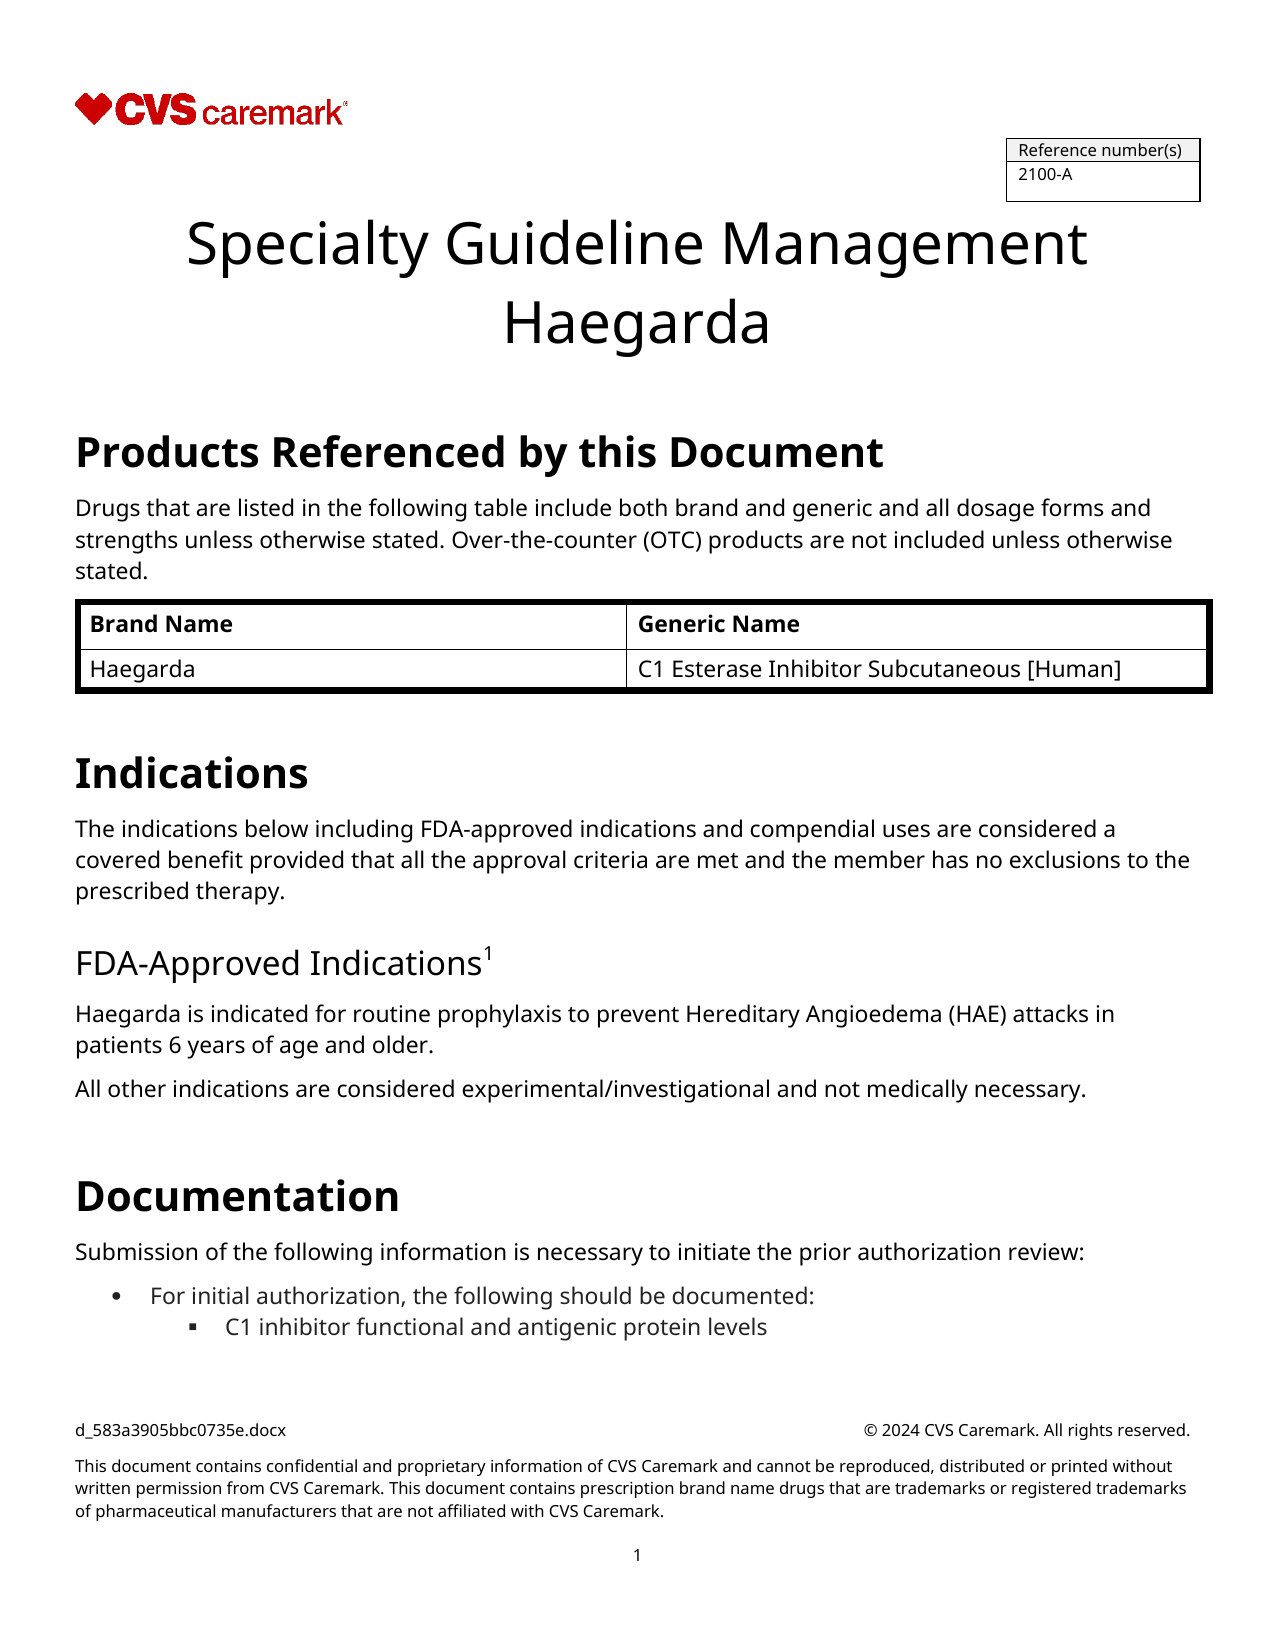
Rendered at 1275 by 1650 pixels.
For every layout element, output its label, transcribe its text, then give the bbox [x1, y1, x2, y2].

subtitle Products Referenced by this Document [75, 423, 1200, 480]
picture [75, 93, 348, 125]
list C1 inhibitor functional and antigenic protein levels [187, 1311, 1161, 1342]
list For initial authorization, the following should be documented: [112, 1279, 1161, 1311]
table_cell Haegarda [81, 650, 626, 687]
table_cell 2100-A [1007, 162, 1199, 201]
subtitle FDA-Approved Indications1 [75, 940, 1200, 985]
table_cell C1 Esterase Inhibitor Subcutaneous [Human] [627, 650, 1206, 687]
subtitle Documentation [75, 1167, 1200, 1223]
text All other indications are considered experimental/investigational and not medically necessary. [75, 1073, 1200, 1104]
subtitle Specialty Guideline Management Haegarda [75, 202, 1200, 361]
text Haegarda is indicated for routine prophylaxis to prevent Hereditary Angioedema (HAE) attacks in patients 6 years of age and older. [75, 998, 1200, 1060]
table_header Brand Name [81, 605, 626, 648]
text The indications below including FDA-approved indications and compendial uses are considered a covered benefit provided that all the approval criteria are met and the member has no exclusions to the prescribed therapy. [75, 813, 1200, 907]
table_header Generic Name [627, 605, 1206, 648]
text Drugs that are listed in the following table include both brand and generic and all dosage forms and strengths unless otherwise stated. Over-the-counter (OTC) products are not included unless otherwise stated. [75, 492, 1200, 586]
text Submission of the following information is necessary to initiate the prior authorization review: [75, 1236, 1200, 1267]
subtitle Indications [75, 743, 1200, 800]
table_header Reference number(s) [1007, 139, 1199, 161]
